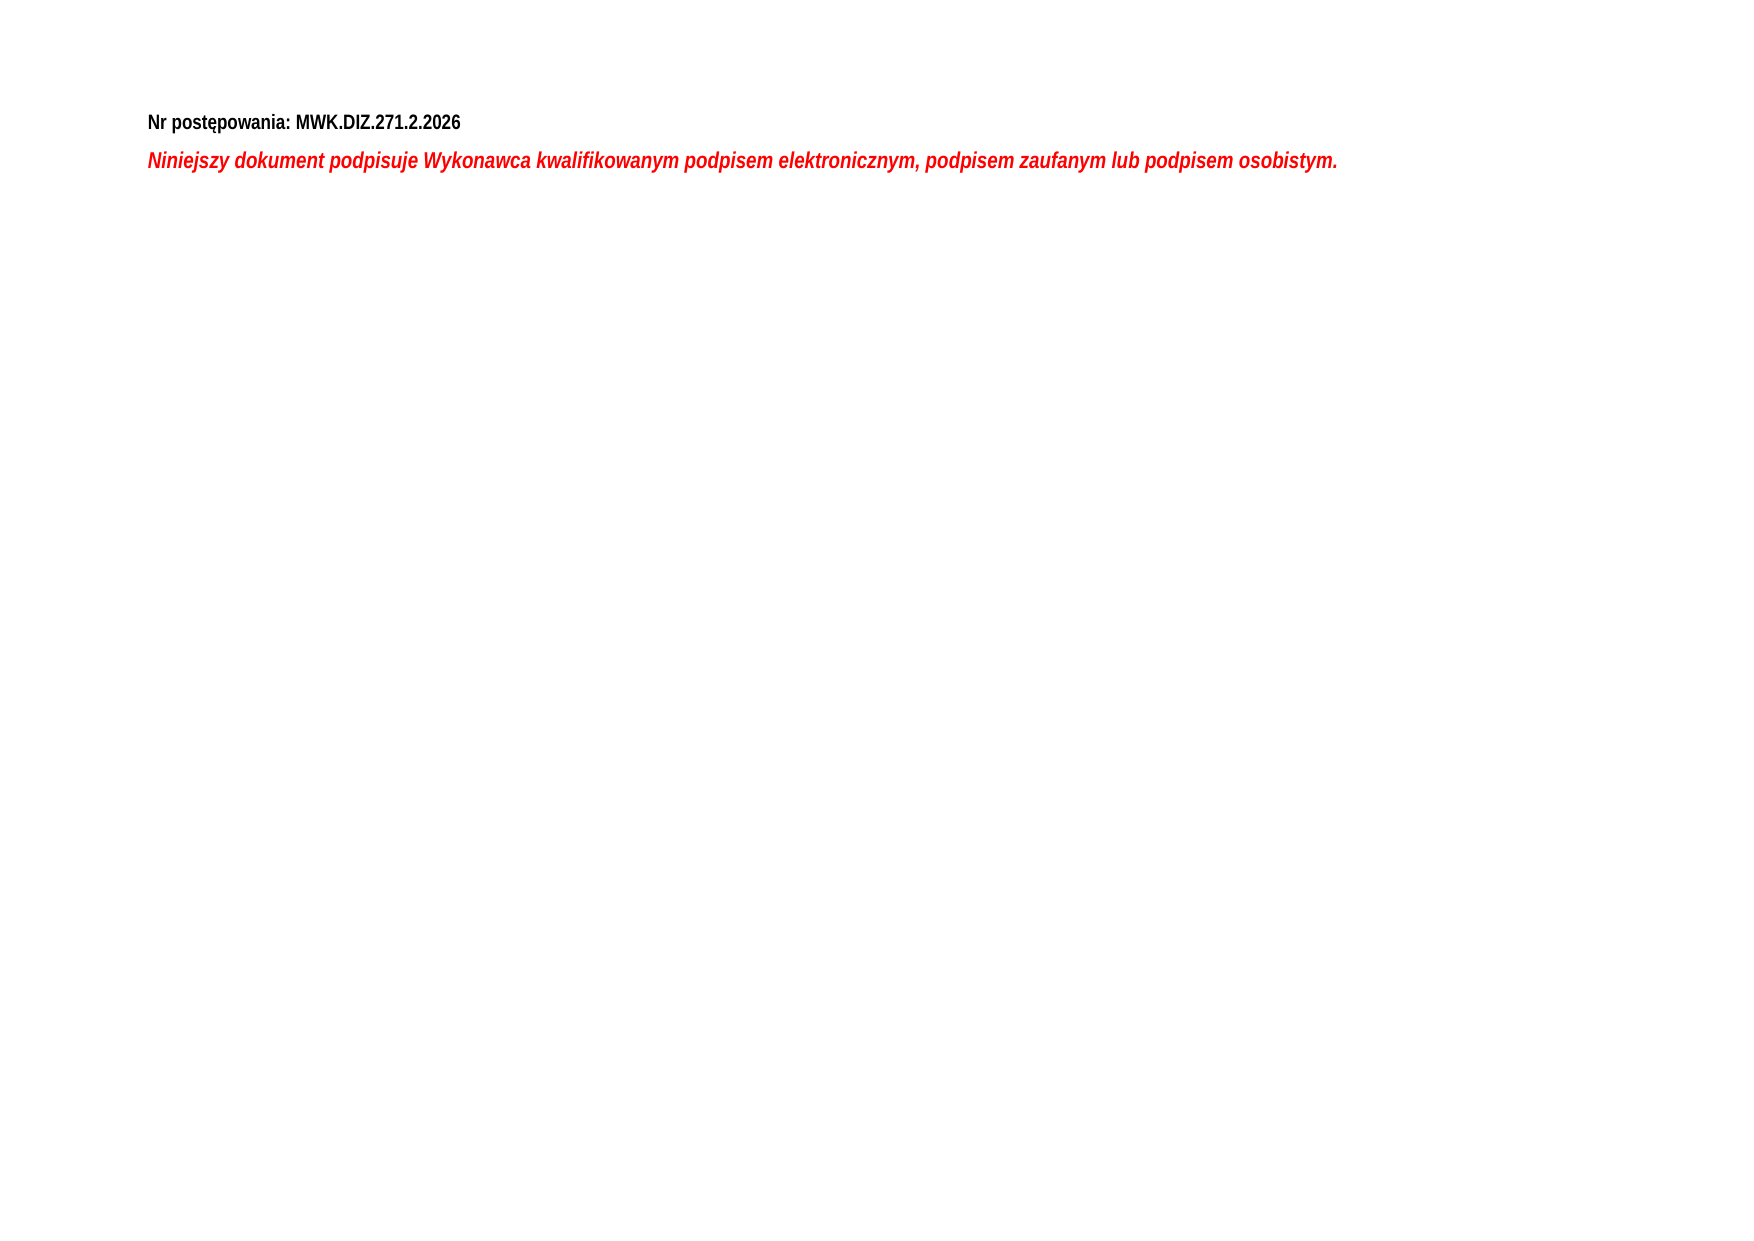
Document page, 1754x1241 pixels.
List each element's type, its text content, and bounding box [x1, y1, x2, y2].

text Niniejszy dokument podpisuje Wykonawca kwalifikowanym podpisem elektronicznym, podpisem zaufanym lub podpisem osobistym. [148, 147, 1606, 173]
